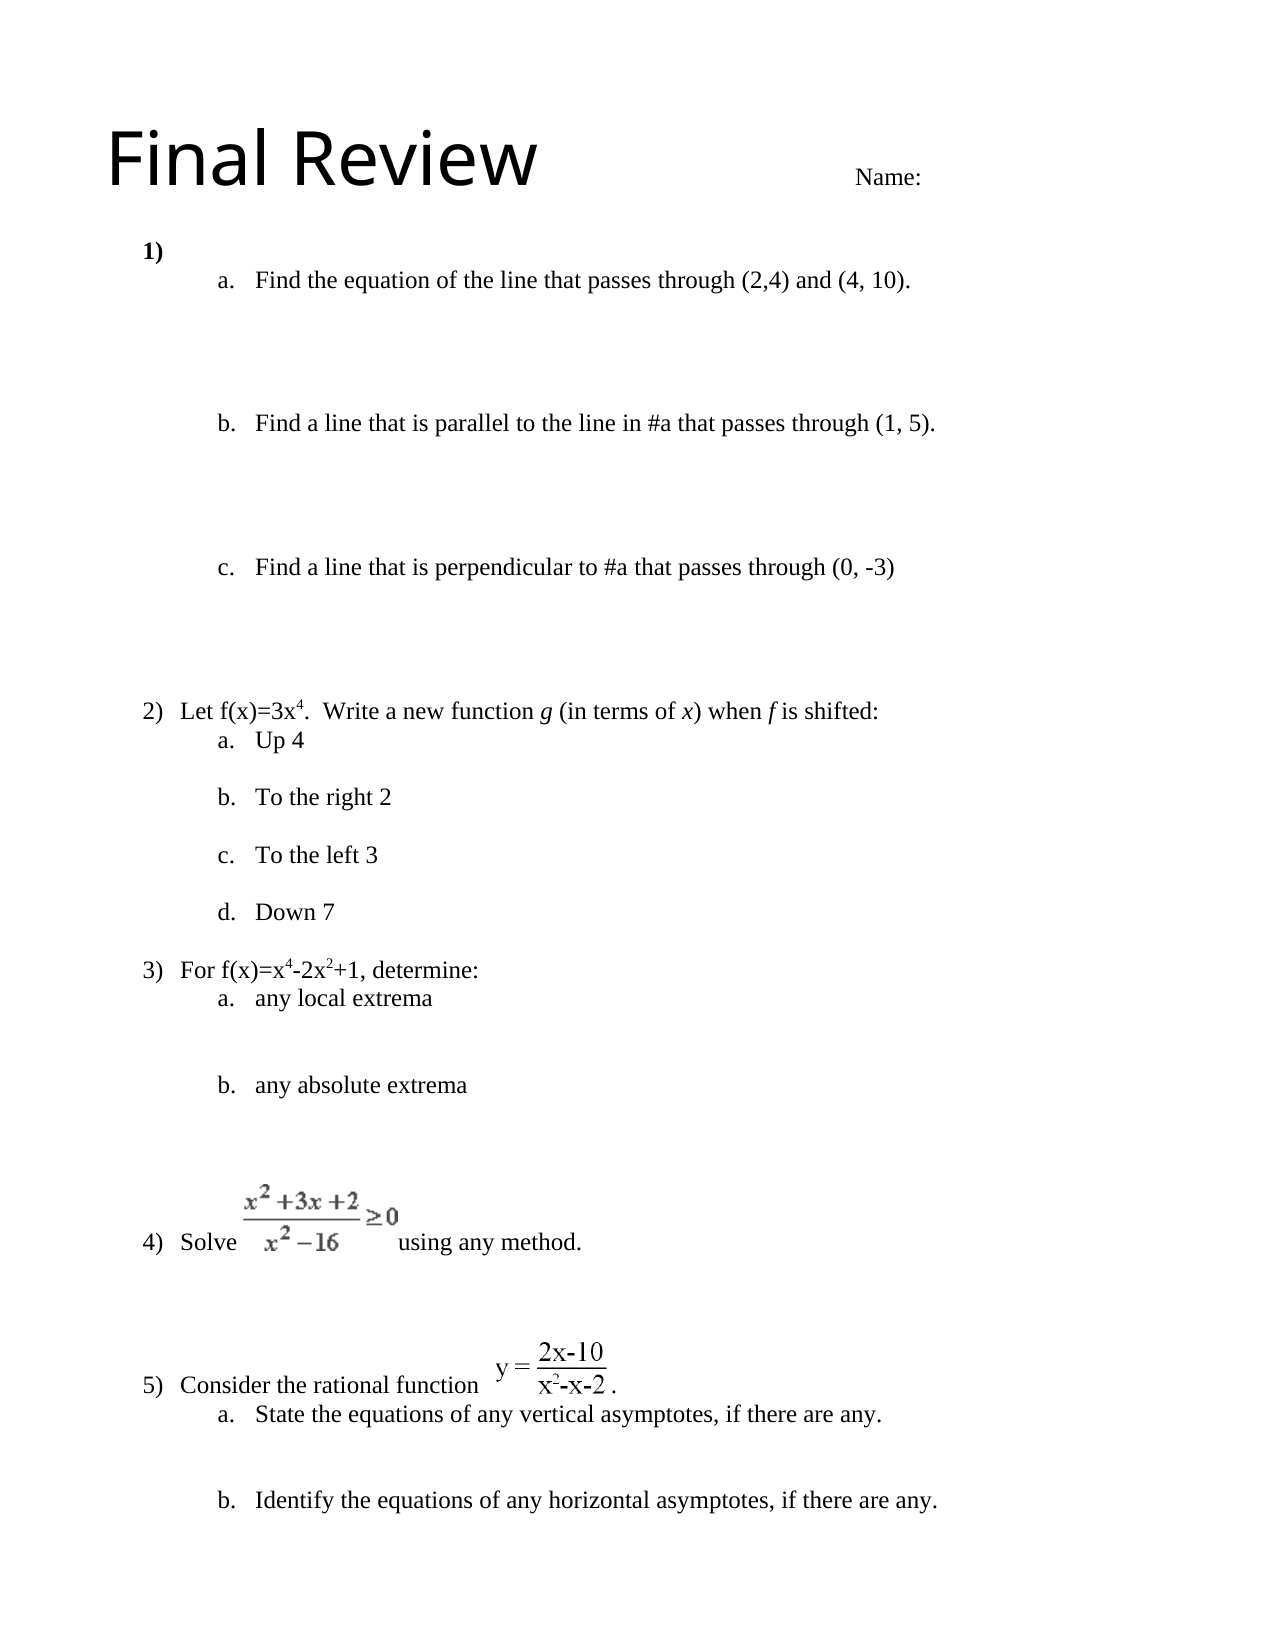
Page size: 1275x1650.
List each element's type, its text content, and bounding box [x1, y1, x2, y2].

list Find the equation of the line that passes through (2,4) and (4, 10). [217, 265, 1170, 293]
list State the equations of any vertical asymptotes, if there are any. [217, 1399, 1170, 1428]
list any absolute extrema [217, 1070, 1170, 1098]
list Find a line that is perpendicular to #a that passes through (0, -3) [217, 552, 1170, 581]
list Let f(x)=3x4. Write a new function g (in terms of x) when f is shifted: [142, 696, 1170, 725]
list Find a line that is parallel to the line in #a that passes through (1, 5). [217, 408, 1170, 437]
list Down 7 [217, 897, 1170, 926]
list Solve using any method. [142, 1185, 1170, 1256]
list Consider the rational function . [142, 1342, 1170, 1399]
list Up 4 [217, 725, 1170, 753]
list For f(x)=x4-2x2+1, determine: [142, 955, 1170, 983]
list any local extrema [217, 983, 1170, 1012]
text Final Review Name: [105, 105, 1170, 207]
list Identify the equations of any horizontal asymptotes, if there are any. [217, 1485, 1170, 1514]
list To the left 3 [217, 840, 1170, 868]
list To the right 2 [217, 782, 1170, 811]
